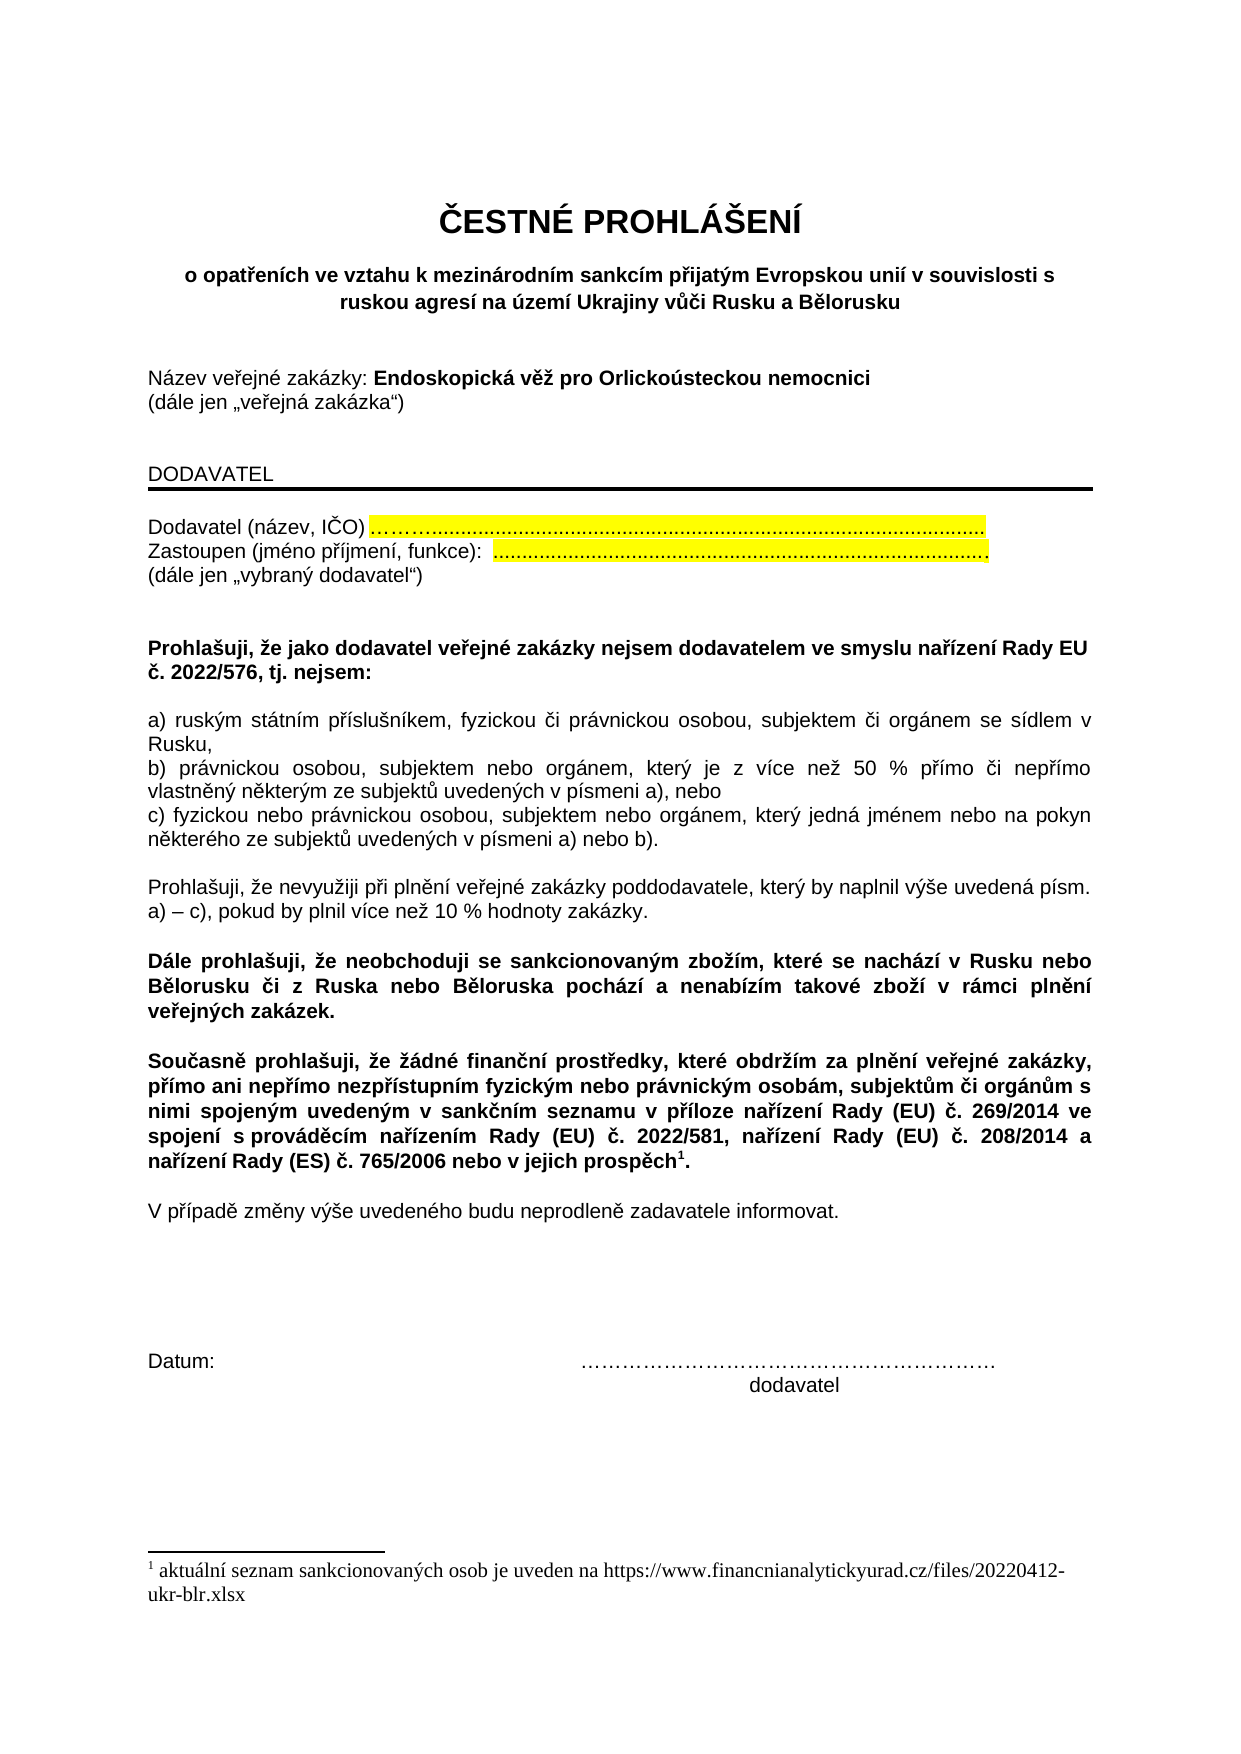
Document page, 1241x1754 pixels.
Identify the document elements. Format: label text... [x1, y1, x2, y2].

subtitle Současně prohlašuji, že žádné finanční prostředky, které obdržím za plnění veřejné zakázky, přímo ani nepřímo nezpřístupním fyzickým nebo právnickým osobám, subjektům či orgánům s nimi spojeným uvedeným v sankčním seznamu v příloze nařízení Rady (EU) č. 269/2014 ve spojení s prováděcím nařízením Rady (EU) č. 2022/581, nařízení Rady (EU) č. 208/2014 a nařízení Rady (ES) č. 765/2006 nebo v jejich prospěch. [148, 1048, 1093, 1173]
list dodavatel [664, 1373, 1196, 1397]
text (dále jen „vybraný dodavatel“) [148, 563, 1093, 587]
text Prohlašuji, že nevyužiji při plnění veřejné zakázky poddodavatele, který by naplnil výše uvedená písm. a) – c), pokud by plnil více než 10 % hodnoty zakázky. [148, 875, 1093, 923]
text o opatřeních ve vztahu k mezinárodním sankcím přijatým Evropskou unií v souvislosti s ruskou agresí na území Ukrajiny vůči Rusku a Bělorusku [148, 263, 1093, 314]
subtitle Dále prohlašuji, že neobchoduji se sankcionovaným zbožím, které se nachází v Rusku nebo Bělorusku či z Ruska nebo Běloruska pochází a nenabízím takové zboží v rámci plnění veřejných zakázek. [148, 948, 1093, 1023]
text DODAVATEL [148, 461, 1093, 487]
text (dále jen „veřejná zakázka“) [148, 389, 1093, 413]
text Prohlašuji, že jako dodavatel veřejné zakázky nejsem dodavatelem ve smyslu nařízení Rady EU č. 2022/576, tj. nejsem: [148, 636, 1093, 683]
subtitle V případě změny výše uvedeného budu neprodleně zadavatele informovat. [148, 1198, 1093, 1223]
text b) právnickou osobou, subjektem nebo orgánem, který je z více než 50 % přímo či nepřímo vlastněný některým ze subjektů uvedených v písmeni a), nebo [148, 755, 1093, 803]
text Dodavatel (název, IČO) ………................................................................................................ [148, 514, 1093, 538]
text Zastoupen (jméno příjmení, funkce): ...................................................................................... [148, 538, 1093, 563]
subtitle ČESTNÉ PROHLÁŠENÍ [148, 214, 1093, 239]
subtitle Datum: …………………………………………………… [148, 1348, 1093, 1373]
text a) ruským státním příslušníkem, fyzickou či právnickou osobou, subjektem či orgánem se sídlem v Rusku, [148, 707, 1093, 755]
text c) fyzickou nebo právnickou osobou, subjektem nebo orgánem, který jedná jménem nebo na pokyn některého ze subjektů uvedených v písmeni a) nebo b). [148, 803, 1093, 851]
text Název veřejné zakázky: Endoskopická věž pro Orlickoústeckou nemocnici [148, 366, 1093, 389]
